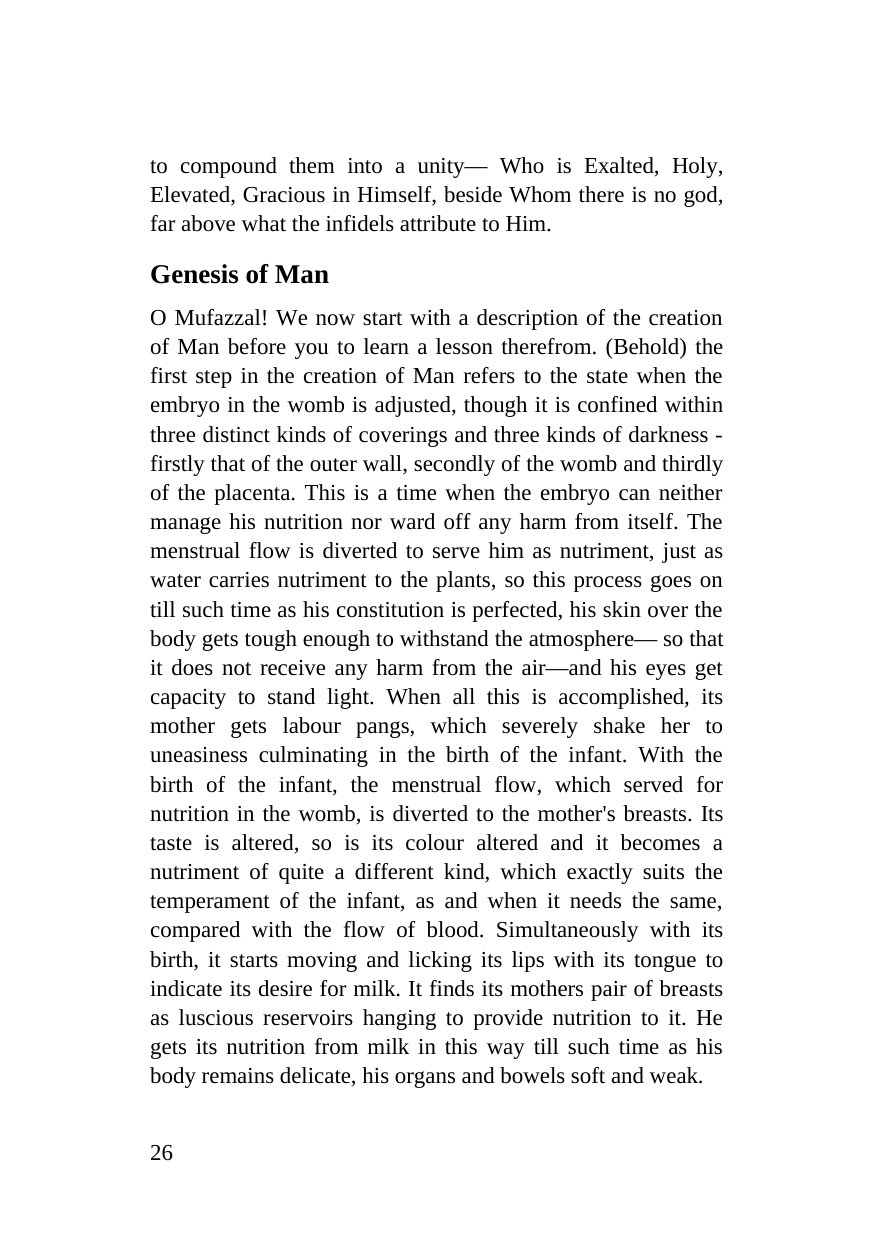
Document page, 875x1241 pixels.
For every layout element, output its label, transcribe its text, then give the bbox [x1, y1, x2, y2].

text O Mufazzal! We now start with a description of the creation of Man before you to learn a lesson therefrom. (Behold) the first step in the creation of Man refers to the state when the embryo in the womb is adjusted, though it is confined within three distinct kinds of coverings and three kinds of darkness - firstly that of the outer wall, secondly of the womb and thirdly of the placenta. This is a time when the embryo can neither manage his nutrition nor ward off any harm from itself. The menstrual flow is diverted to serve him as nutriment, just as water carries nutriment to the plants, so this process goes on till such time as his constitution is perfected, his skin over the body gets tough enough to withstand the atmosphere— so that it does not receive any harm from the air—and his eyes get capacity to stand light. When all this is accomplished, its mother gets labour pangs, which severely shake her to uneasiness culminating in the birth of the infant. With the birth of the infant, the menstrual flow, which served for nutrition in the womb, is diverted to the mother's breasts. Its taste is altered, so is its colour altered and it becomes a nutriment of quite a different kind, which exactly suits the temperament of the infant, as and when it needs the same, compared with the flow of blood. Simultaneously with its birth, it starts moving and licking its lips with its tongue to indicate its desire for milk. It finds its mothers pair of breasts as luscious reservoirs hanging to provide nutrition to it. He gets its nutrition from milk in this way till such time as his body remains delicate, his organs and bowels soft and weak. [150, 302, 724, 1089]
subtitle Genesis of Man [150, 258, 724, 289]
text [150, 150, 724, 237]
